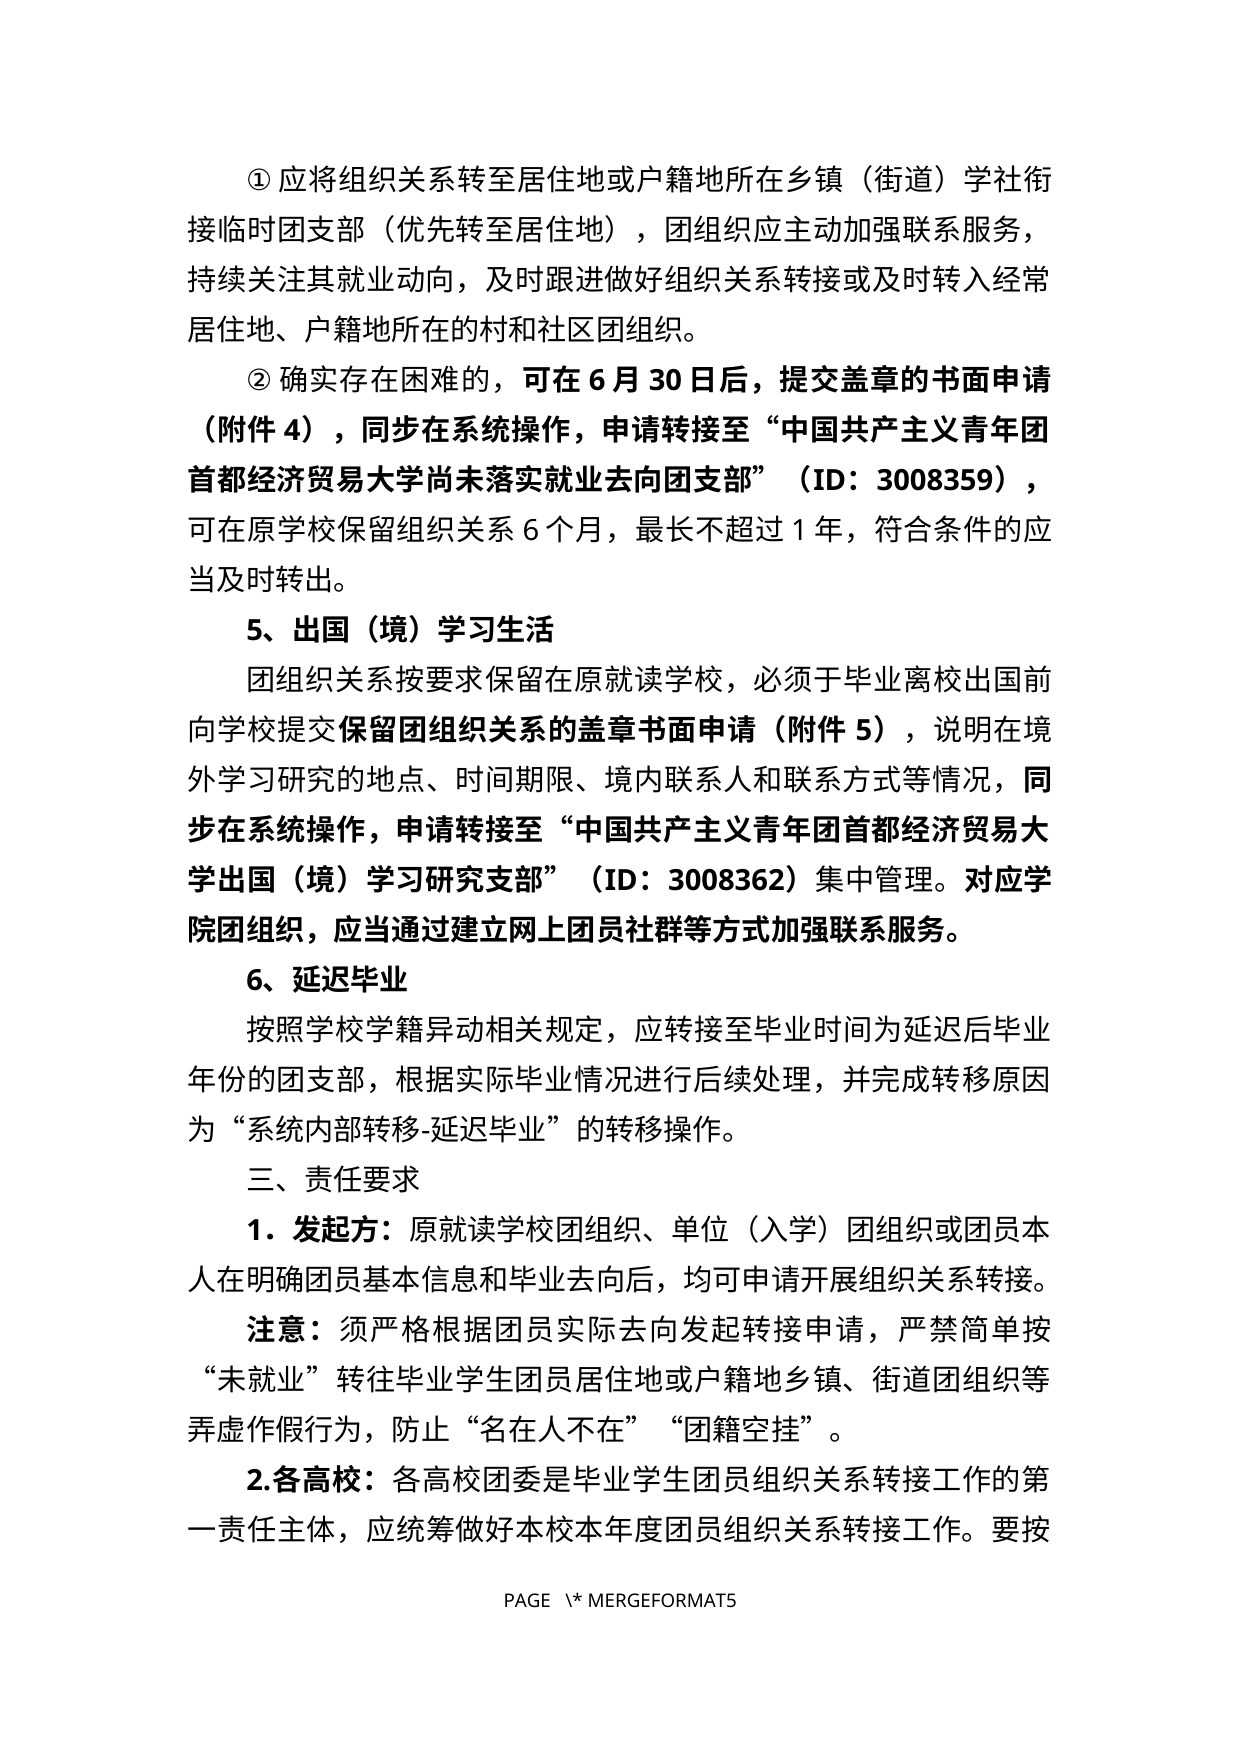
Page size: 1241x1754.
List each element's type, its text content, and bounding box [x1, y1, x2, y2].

text ②确实存在困难的，可在6月30日后，提交盖章的书面申请（附件4），同步在系统操作，申请转接至“中国共产主义青年团首都经济贸易大学尚未落实就业去向团支部”（ID：3008359），可在原学校保留组织关系6个月，最长不超过1年，符合条件的应当及时转出。 [187, 350, 1053, 600]
text 1．发起方：原就读学校团组织、单位（入学）团组织或团员本人在明确团员基本信息和毕业去向后，均可申请开展组织关系转接。 [187, 1200, 1053, 1300]
text 团组织关系按要求保留在原就读学校，必须于毕业离校出国前向学校提交保留团组织关系的盖章书面申请（附件5），说明在境外学习研究的地点、时间期限、境内联系人和联系方式等情况，同步在系统操作，申请转接至“中国共产主义青年团首都经济贸易大学出国（境）学习研究支部”（ID：3008362）集中管理。对应学院团组织，应当通过建立网上团员社群等方式加强联系服务。 [187, 650, 1053, 950]
text 5、出国（境）学习生活 [187, 600, 1053, 650]
text 按照学校学籍异动相关规定，应转接至毕业时间为延迟后毕业年份的团支部，根据实际毕业情况进行后续处理，并完成转移原因为“系统内部转移-延迟毕业”的转移操作。 [187, 1000, 1053, 1150]
text ①应将组织关系转至居住地或户籍地所在乡镇（街道）学社衔接临时团支部（优先转至居住地），团组织应主动加强联系服务，持续关注其就业动向，及时跟进做好组织关系转接或及时转入经常居住地、户籍地所在的村和社区团组织。 [187, 150, 1053, 350]
text 注意：须严格根据团员实际去向发起转接申请，严禁简单按“未就业”转往毕业学生团员居住地或户籍地乡镇、街道团组织等弄虚作假行为，防止“名在人不在”“团籍空挂”。 [187, 1300, 1053, 1450]
text 6、延迟毕业 [187, 950, 1053, 1000]
text 三、责任要求 [187, 1150, 1053, 1200]
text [187, 1450, 1053, 1550]
